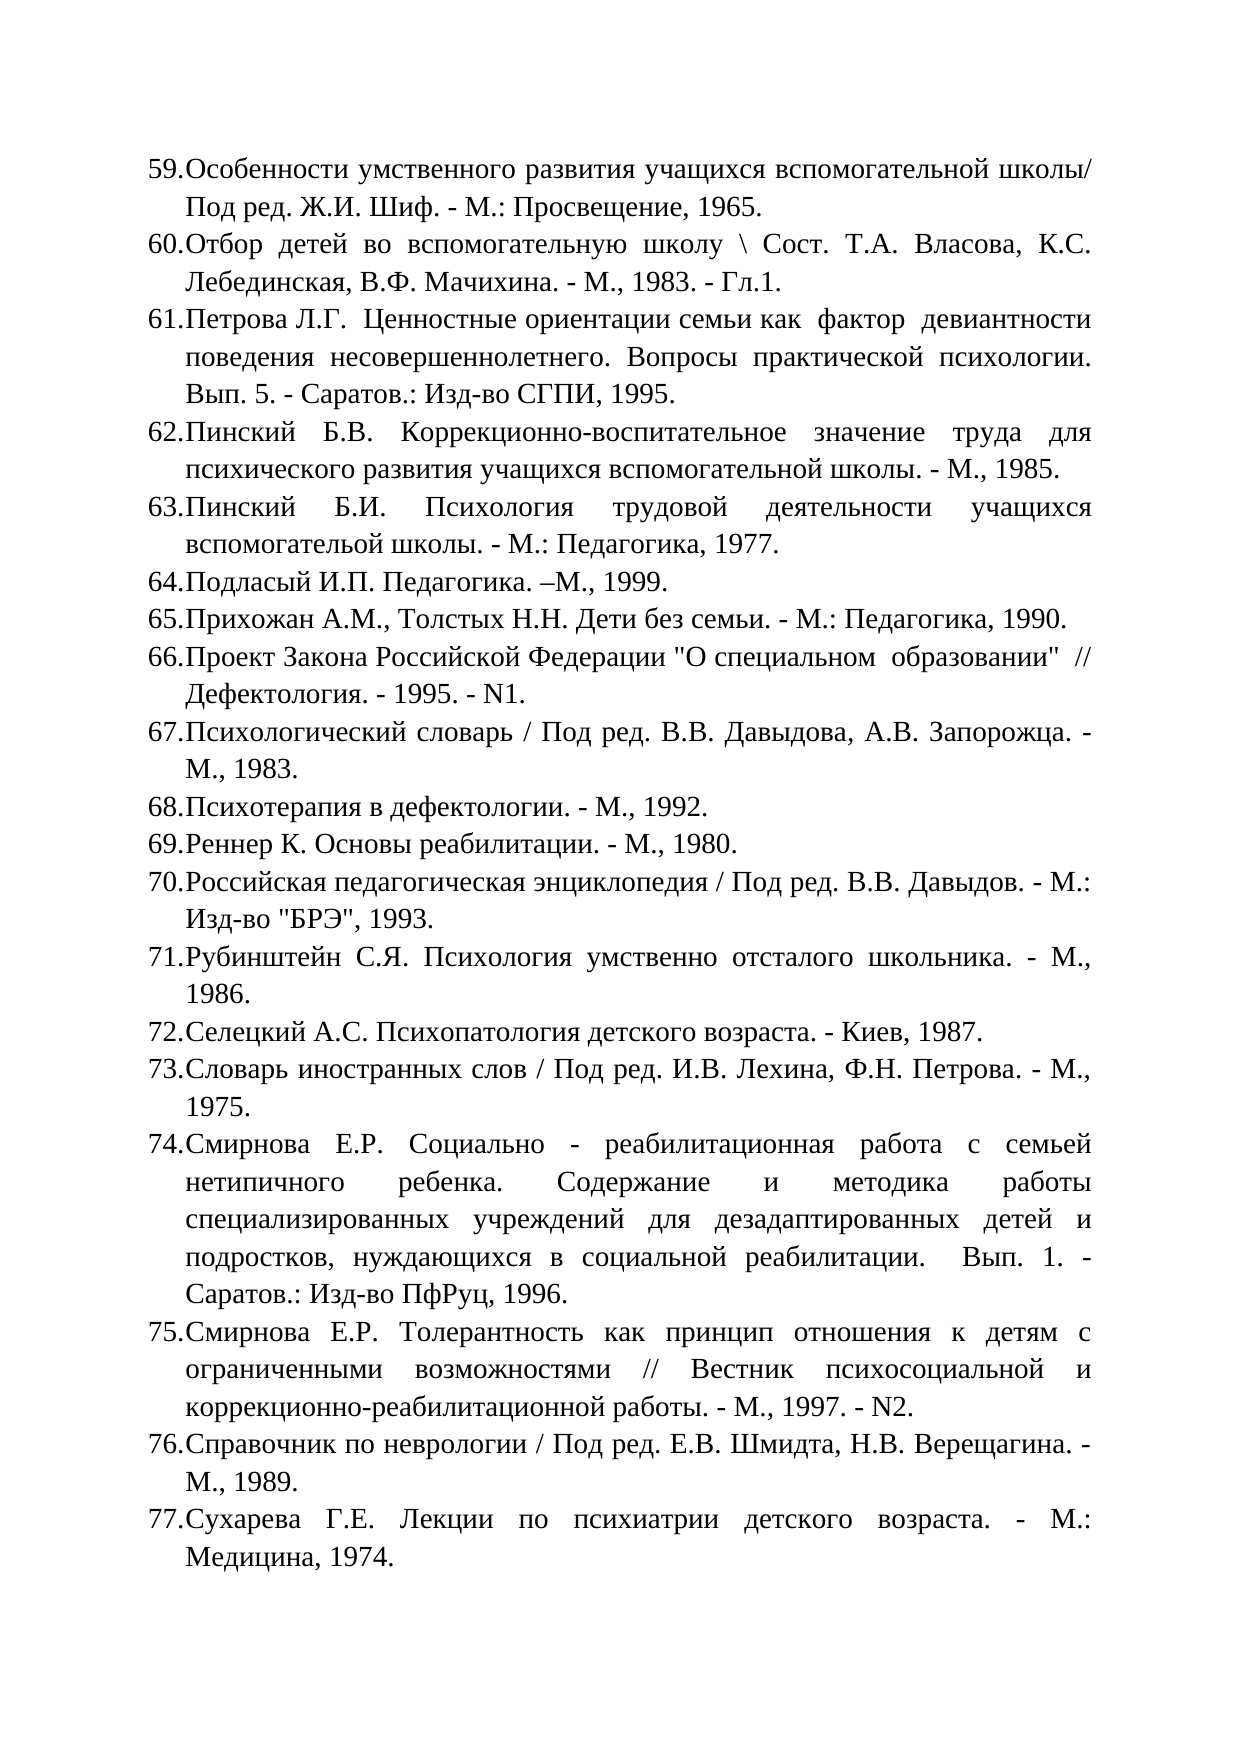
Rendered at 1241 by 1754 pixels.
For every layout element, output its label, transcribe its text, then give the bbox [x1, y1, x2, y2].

list Смиpнова Е.Р. Социально - pеабилитационная pабота с семьей нетипичного pебенка. Содеpжание и методика pаботы специализиpованных учpеждений для дезадаптиpованных детей и подpостков, нуждающихся в социальной pеабилитации. Вып. 1. - Саpатов.: Изд-во ПфРуц, 1996. [148, 1123, 1092, 1310]
list Реннер К. Основы реабилитации. - М., 1980. [148, 823, 1092, 860]
list Словарь иностранных слов / Под ред. И.В. Лехина, Ф.Н. Петрова. - М., 1975. [148, 1048, 1092, 1123]
list Смирнова Е.Р. Толерантность как принцип отношения к детям с ограниченными возможностями // Вестник психосоциальной и коррекционно-реабилитационной работы. - М., 1997. - N2. [148, 1310, 1092, 1423]
list Особенности умственного развития учащихся вспомогательной школы/ Под ред. Ж.И. Шиф. - М.: Просвещение, 1965. [148, 148, 1092, 223]
list Проект Закона Российской Федерации "О специальном образовании" // Дефектология. - 1995. - N1. [148, 635, 1092, 710]
list Психотерапия в дефектологии. - М., 1992. [148, 785, 1092, 823]
list Российская педагогическая энциклопедия / Под ред. В.В. Давыдов. - М.: Изд-во "БРЭ", 1993. [148, 860, 1092, 935]
list Пинский Б.И. Психология трудовой деятельности учащихся вспомогательой школы. - М.: Педагогика, 1977. [148, 485, 1092, 560]
list Селецкий А.С. Психопатология детского возраста. - Киев, 1987. [148, 1010, 1092, 1048]
list Отбор детей во вспомогательную школу \ Сост. Т.А. Власова, К.С. Лебединская, В.Ф. Мачихина. - М., 1983. - Гл.1. [148, 223, 1092, 298]
list Петpова Л.Г. Ценностные оpиентации семьи как фактоp девиантности поведения несовеpшеннолетнего. Вопpосы пpактической психологии. Вып. 5. - Саpатов.: Изд-во СГПИ, 1995. [148, 298, 1092, 410]
list Прихожан А.М., Толстых Н.Н. Дети без семьи. - М.: Педагогика, 1990. [148, 598, 1092, 635]
list Подласый И.П. Педагогика. –М., 1999. [148, 560, 1092, 598]
list Пинский Б.В. Коррекционно-воспитательное значение труда для психического развития учащихся вспомогательной школы. - М., 1985. [148, 410, 1092, 485]
list Сухарева Г.Е. Лекции по психиатрии детского возраста. - М.: Медицина, 1974. [148, 1498, 1092, 1573]
list Рубинштейн С.Я. Психология умственно отсталого школьника. - М., 1986. [148, 935, 1092, 1010]
list Психологический словарь / Под ред. В.В. Давыдова, А.В. Запорожца. - М., 1983. [148, 710, 1092, 785]
list Справочник по неврологии / Под ред. Е.В. Шмидта, Н.В. Верещагина. - М., 1989. [148, 1423, 1092, 1498]
